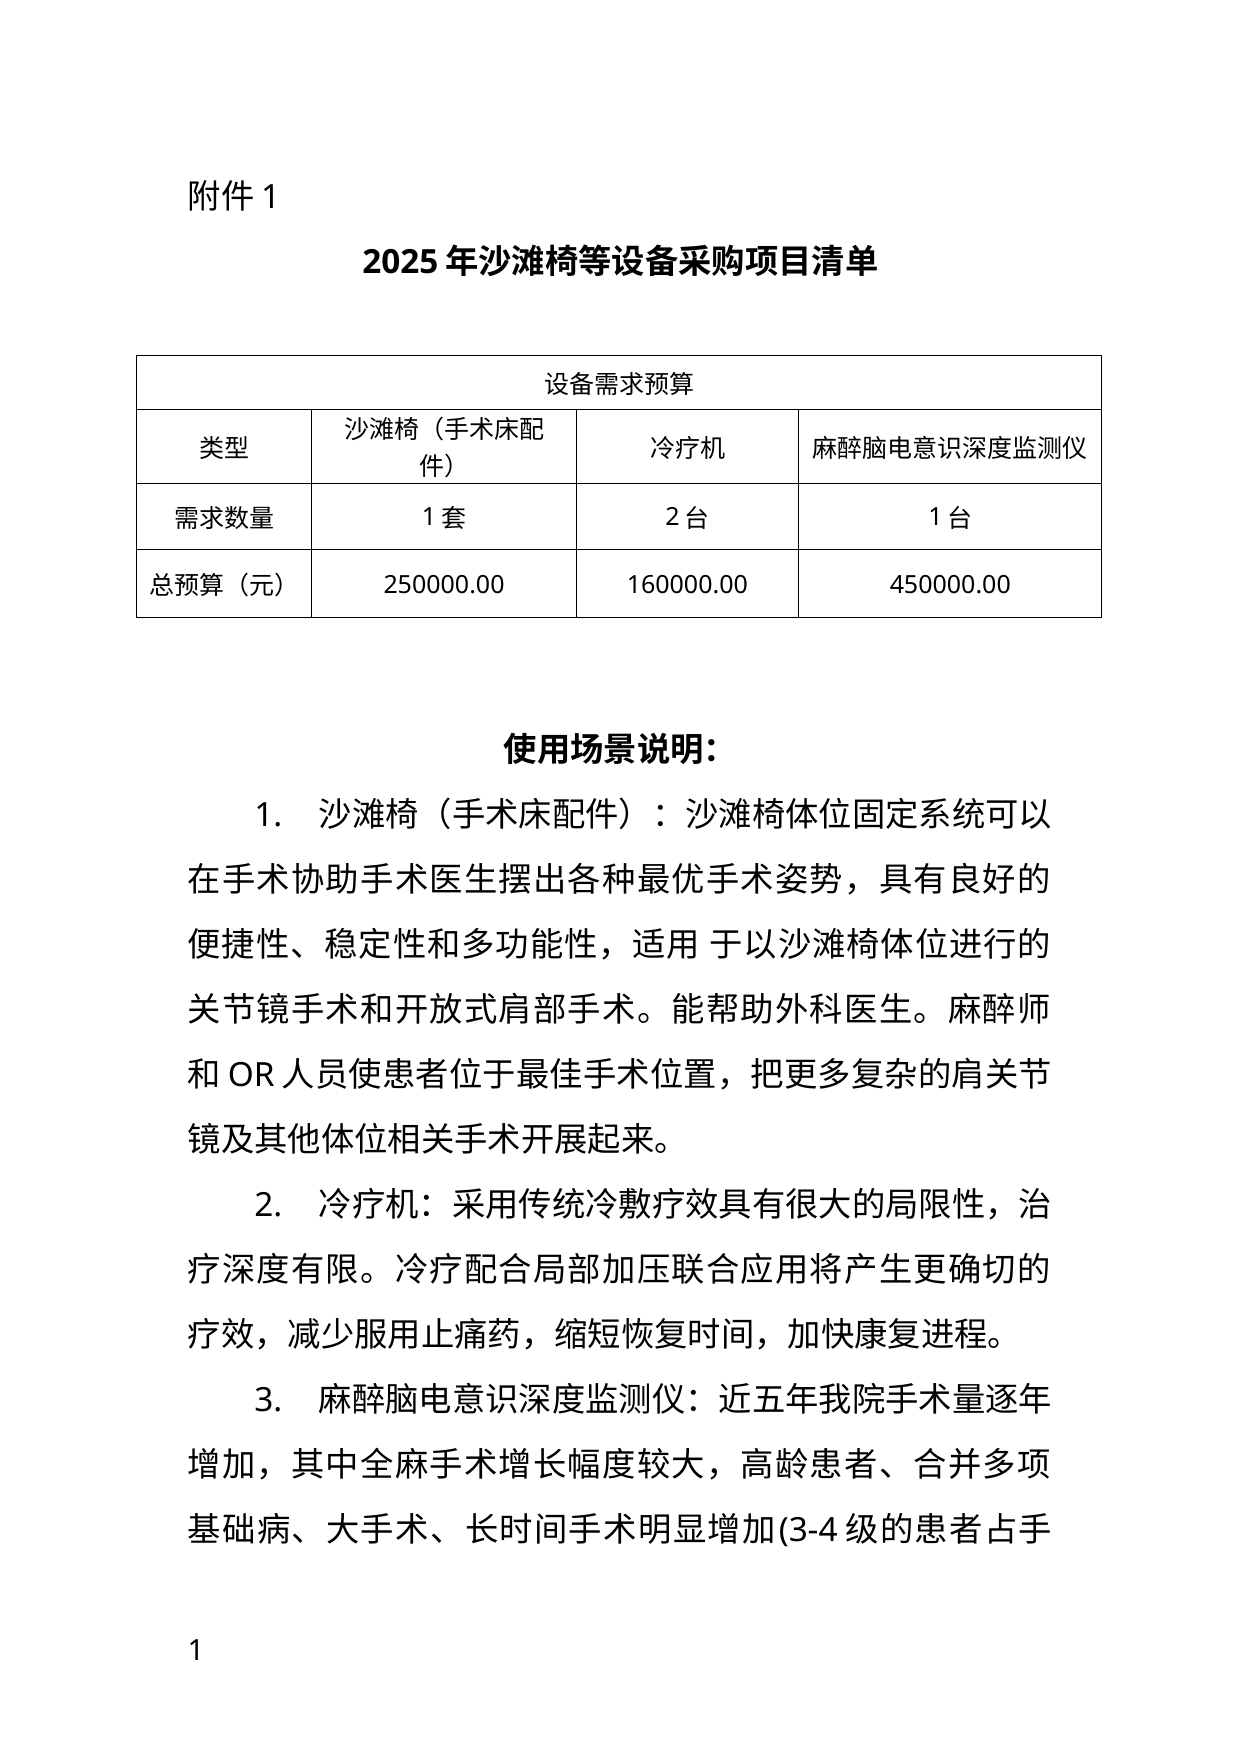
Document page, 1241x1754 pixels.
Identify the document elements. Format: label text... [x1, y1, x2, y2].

table_cell 需求数量 [137, 484, 311, 549]
text 2025年沙滩椅等设备采购项目清单 [187, 227, 1053, 292]
list 沙滩椅（手术床配件）：沙滩椅体位固定系统可以在手术协助手术医生摆出各种最优手术姿势，具有良好的便捷性、稳定性和多功能性，适用 于以沙滩椅体位进行的关节镜手术和开放式肩部手术。能帮助外科医生。麻醉师和OR人员使患者位于最佳手术位置，把更多复杂的肩关节镜及其他体位相关手术开展起来。 [187, 779, 1053, 1169]
text 使用场景说明： [187, 714, 1053, 779]
table_cell 1台 [799, 484, 1101, 549]
table_cell 2台 [577, 484, 798, 549]
table_cell 1套 [312, 484, 576, 549]
table_cell 160000.00 [577, 550, 798, 617]
table_header 设备需求预算 [137, 356, 1101, 409]
table_cell 250000.00 [312, 550, 576, 617]
table_cell 冷疗机 [577, 410, 798, 482]
list 冷疗机：采用传统冷敷疗效具有很大的局限性，治疗深度有限。冷疗配合局部加压联合应用将产生更确切的疗效，减少服用止痛药，缩短恢复时间，加快康复进程。 [187, 1169, 1053, 1364]
table_cell 沙滩椅（手术床配件） [312, 410, 576, 482]
text 附件1 [187, 162, 1053, 227]
table_cell 类型 [137, 410, 311, 482]
table_cell 450000.00 [799, 550, 1101, 617]
table_cell 总预算（元） [137, 550, 311, 617]
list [187, 1364, 1053, 1559]
table_cell 麻醉脑电意识深度监测仪 [799, 410, 1101, 482]
